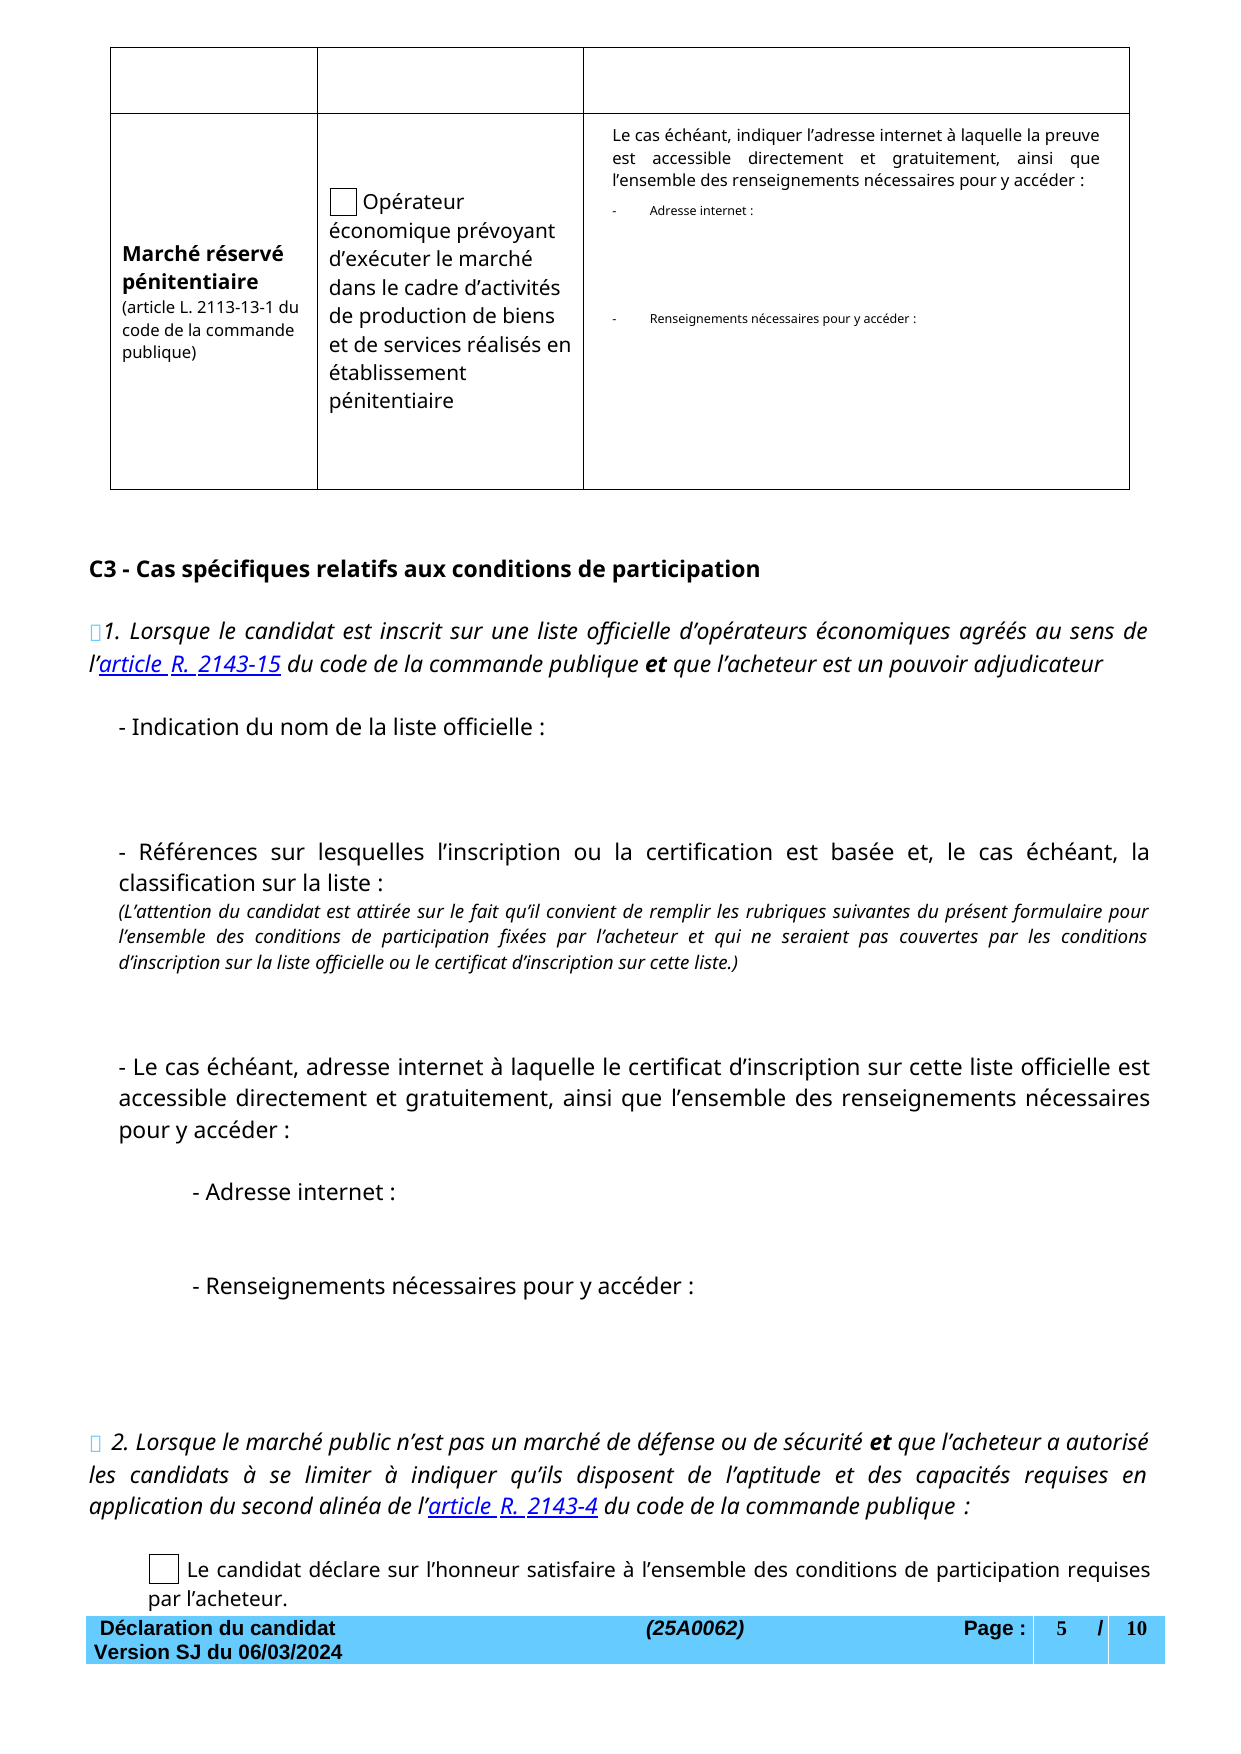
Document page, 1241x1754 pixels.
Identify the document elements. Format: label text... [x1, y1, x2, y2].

text (L’attention du candidat est attirée sur le fait qu’il convient de remplir les rubriques suivantes du présent formulaire pour l’ensemble des conditions de participation fixées par l’acheteur et qui ne seraient pas couvertes par les conditions d’inscription sur la liste officielle ou le certificat d’inscription sur cette liste.) [118, 898, 1152, 974]
text - Adresse internet : [192, 1176, 1152, 1207]
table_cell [584, 114, 1129, 489]
text - Le cas échéant, adresse internet à laquelle le certificat d’inscription sur cette liste officielle est accessible directement et gratuitement, ainsi que l’ensemble des renseignements nécessaires pour y accéder : [118, 1051, 1152, 1145]
text C3 - Cas spécifiques relatifs aux conditions de participation [89, 553, 1152, 584]
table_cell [318, 48, 583, 112]
text Le candidat déclare sur l’honneur satisfaire à l’ensemble des conditions de participation requises par l’acheteur. [148, 1553, 1152, 1612]
text - Références sur lesquelles l’inscription ou la certification est basée et, le cas échéant, la classification sur la liste : [118, 835, 1152, 898]
text  2. Lorsque le marché public n’est pas un marché de défense ou de sécurité et que l’acheteur a autorisé les candidats à se limiter à indiquer qu’ils disposent de l’aptitude et des capacités requises en application du second alinéa de l’article R. 2143-4 du code de la commande publique : [89, 1426, 1152, 1521]
text 1. Lorsque le candidat est inscrit sur une liste officielle d’opérateurs économiques agréés au sens de l’article R. 2143-15 du code de la commande publique et que l’acheteur est un pouvoir adjudicateur [89, 615, 1152, 679]
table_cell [584, 48, 1129, 112]
table_cell Marché réservé pénitentiaire (article L. 2113-13-1 du code de la commande publique) [111, 114, 317, 489]
table_cell Opérateur économique prévoyant d’exécuter le marché dans le cadre d’activités de production de biens et de services réalisés en établissement pénitentiaire [318, 114, 583, 489]
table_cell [111, 48, 317, 112]
text - Renseignements nécessaires pour y accéder : [192, 1270, 1152, 1301]
text - Indication du nom de la liste officielle : [118, 710, 1152, 742]
